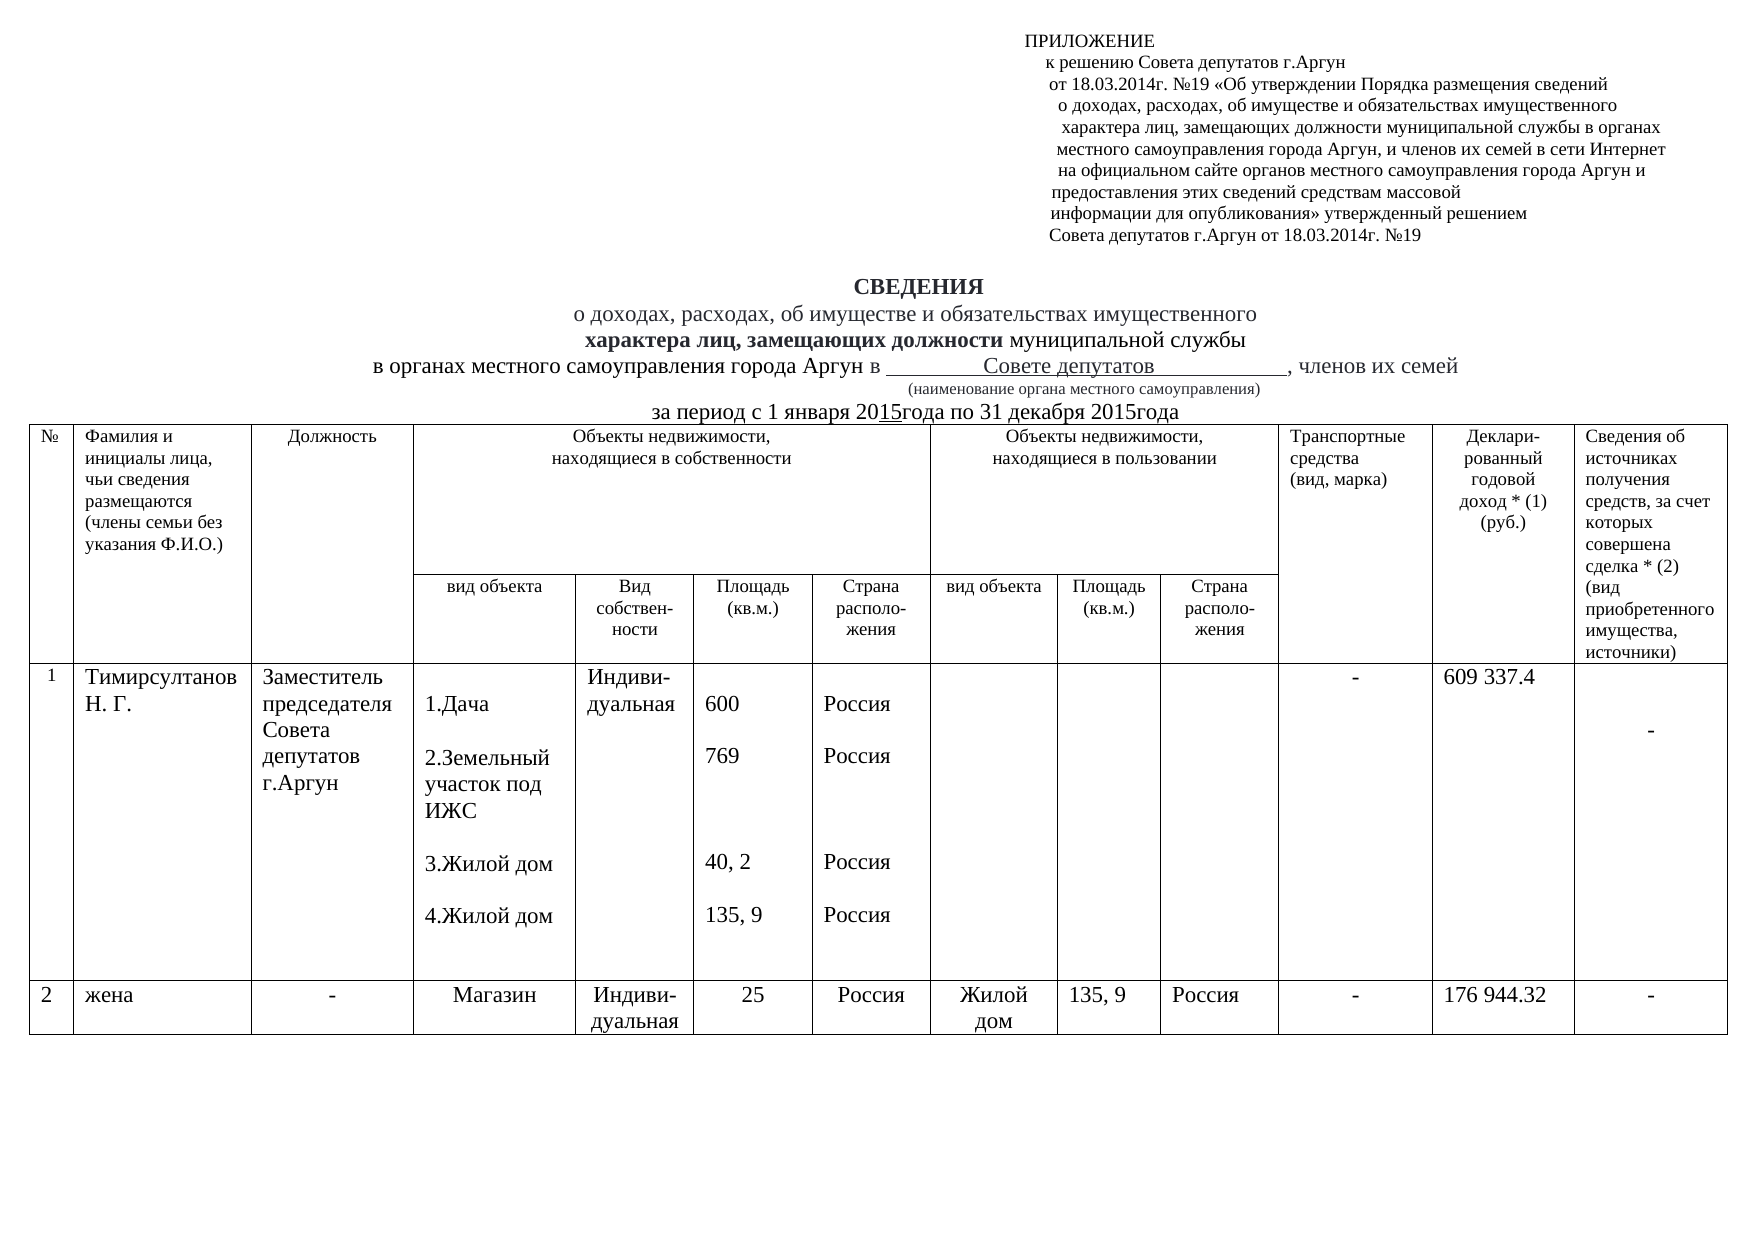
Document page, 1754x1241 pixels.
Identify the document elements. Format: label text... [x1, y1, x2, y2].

table_cell жена [74, 981, 251, 1033]
table_cell 135, 9 [1058, 981, 1160, 1033]
table_cell вид объекта [931, 575, 1057, 662]
table_cell вид объекта [414, 575, 575, 662]
text (наименование органа местного самоуправления) [118, 379, 1713, 398]
text о доходах, расходах, об имуществе и обязательствах имущественного [118, 299, 1713, 326]
table_cell - [1575, 664, 1727, 980]
table_cell [931, 664, 1057, 980]
table_cell Страна располо- жения [813, 575, 930, 662]
table_cell Индиви-дуальная [576, 664, 693, 980]
table_cell 1 [30, 664, 73, 980]
table_cell - [1279, 664, 1432, 980]
table_header Фамилия и инициалы лица, чьи сведения размещаются (члены семьи без указания Ф.И.О.) [74, 425, 251, 662]
table_cell 609 337.4 [1433, 664, 1574, 980]
table_cell [1161, 664, 1278, 980]
text местного самоуправления города Аргун, и членов их семей в сети Интернет [118, 137, 1713, 159]
table_cell - [252, 981, 413, 1033]
text в органах местного самоуправления города Аргун в Совете депутатов , членов их семей [118, 352, 1713, 379]
table_cell Заместитель председателя Совета депутатов г.Аргун [252, 664, 413, 980]
table_cell Россия [1161, 981, 1278, 1033]
table_header Сведения об источниках получения средств, за счет которых совершена сделка * (2) (вид приобретенного имущества, источники) [1575, 425, 1727, 662]
table_cell Россия Россия Россия Россия [813, 664, 930, 980]
table_cell Жилой дом [931, 981, 1057, 1033]
table_header Объекты недвижимости, находящиеся в собственности [414, 425, 930, 574]
table_cell 1.Дача 2.Земельный участок под ИЖС 3.Жилой дом 4.Жилой дом [414, 664, 575, 980]
text ПРИЛОЖЕНИЕ [118, 29, 1713, 51]
text к решению Совета депутатов г.Аргун [118, 51, 1713, 73]
table_cell 25 [694, 981, 812, 1033]
table_header № [30, 425, 73, 662]
table_cell Россия [813, 981, 930, 1033]
table_cell [1058, 664, 1160, 980]
text информации для опубликования» утвержденный решением [118, 202, 1713, 224]
table_header Объекты недвижимости, находящиеся в пользовании [931, 425, 1278, 574]
text за период с 1 января 2015года по 31 декабря 2015года [118, 398, 1713, 424]
table_cell Площадь (кв.м.) [694, 575, 812, 662]
text характера лиц, замещающих должности муниципальной службы в органах [118, 116, 1713, 137]
table_cell Площадь (кв.м.) [1058, 575, 1160, 662]
table_cell Тимирсултанов Н. Г. [74, 664, 251, 980]
text о доходах, расходах, об имуществе и обязательствах имущественного [118, 94, 1713, 116]
text Совета депутатов г.Аргун от 18.03.2014г. №19 [118, 224, 1713, 245]
text от 18.03.2014г. №19 «Об утверждении Порядка размещения сведений [118, 73, 1713, 94]
text СВЕДЕНИЯ [118, 273, 1713, 299]
table_cell Вид собствен-ности [576, 575, 693, 662]
table_cell Магазин [414, 981, 575, 1033]
table_cell 176 944.32 [1433, 981, 1574, 1033]
table_cell - [1279, 981, 1432, 1033]
table_header Деклари-рованный годовой доход * (1) (руб.) [1433, 425, 1574, 662]
table_cell - [1575, 981, 1727, 1033]
table_header Транспортные средства (вид, марка) [1279, 425, 1432, 662]
title характера лиц, замещающих должности муниципальной службы [118, 326, 1713, 352]
table_cell Страна располо- жения [1161, 575, 1278, 662]
table_cell Индиви-дуальная [576, 981, 693, 1033]
text на официальном сайте органов местного самоуправления города Аргун и [118, 159, 1713, 181]
text предоставления этих сведений средствам массовой [118, 181, 1713, 202]
table_cell 2 [30, 981, 73, 1033]
table_header Должность [252, 425, 413, 662]
table_cell 600 769 40, 2 135, 9 [694, 664, 812, 980]
